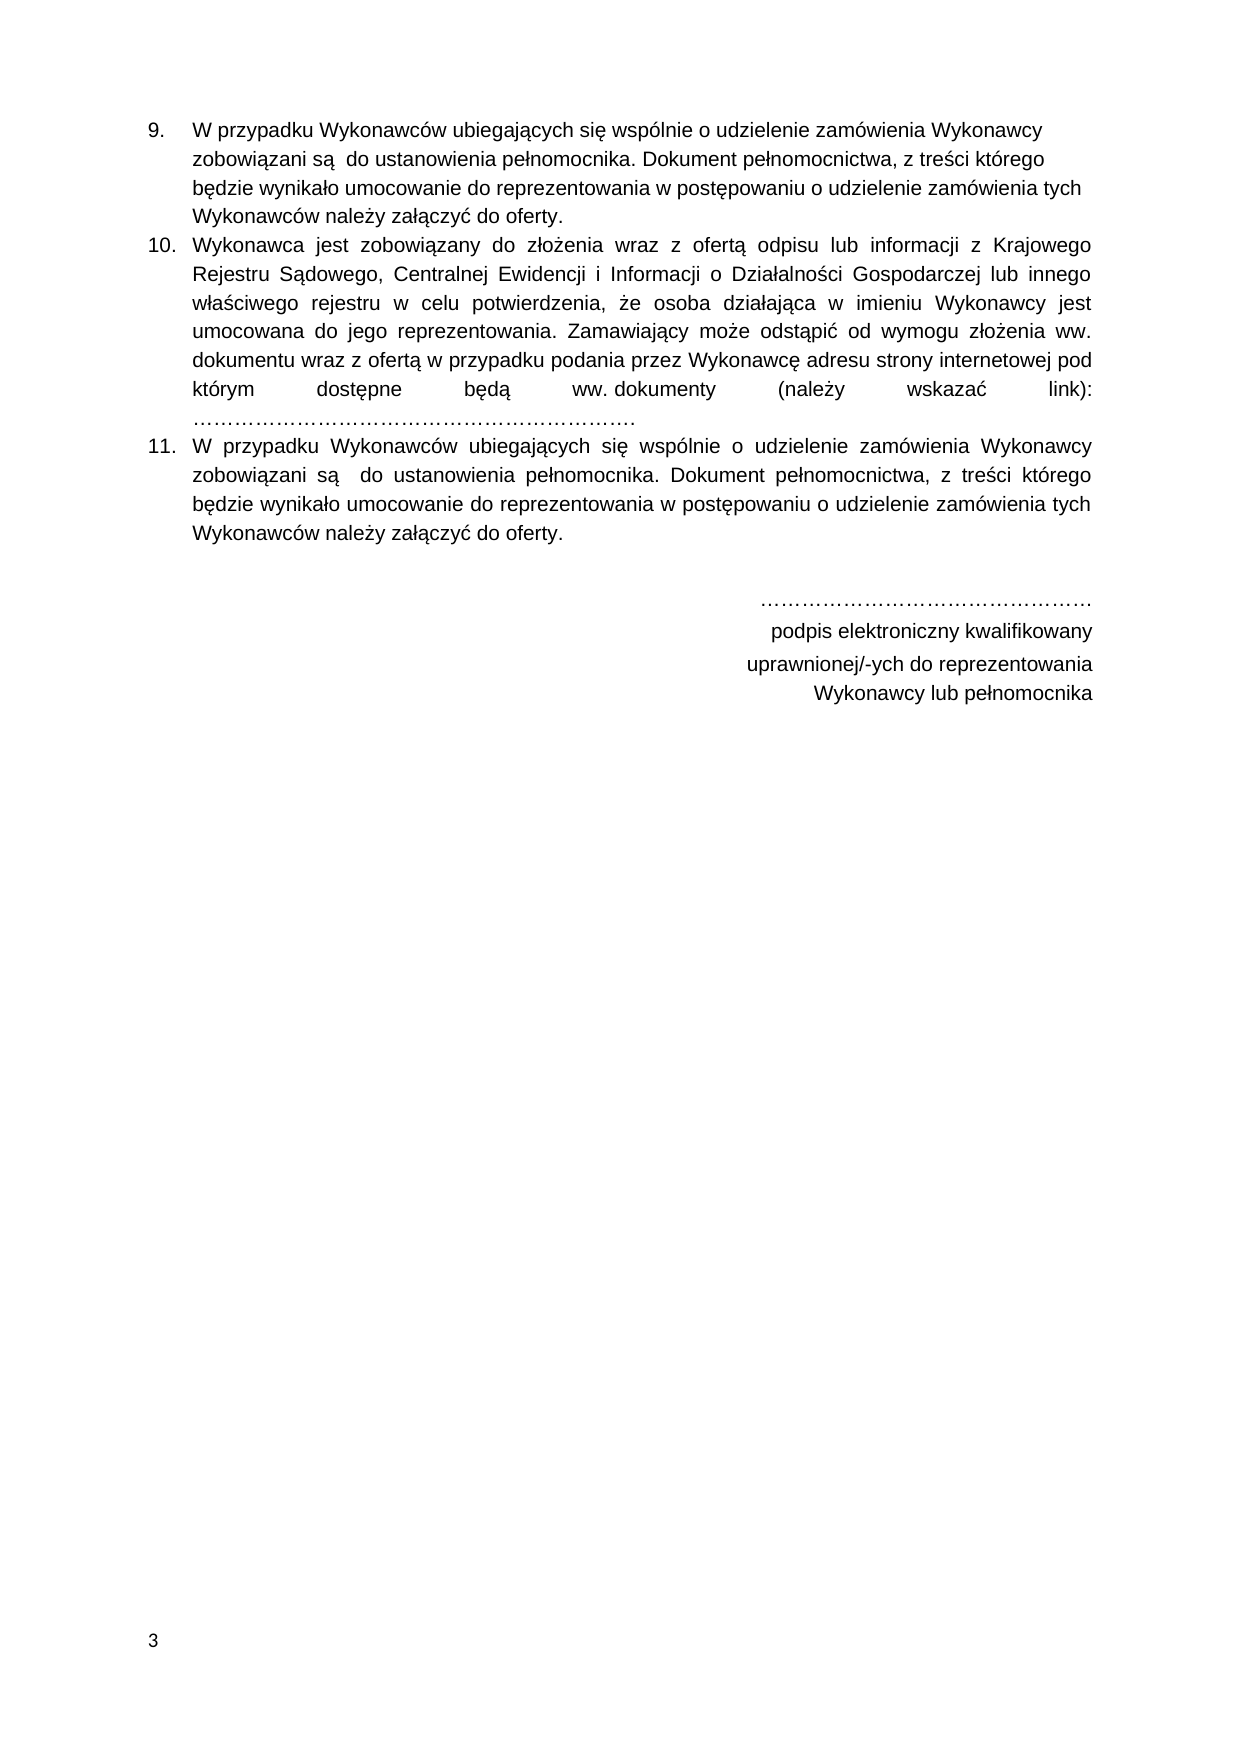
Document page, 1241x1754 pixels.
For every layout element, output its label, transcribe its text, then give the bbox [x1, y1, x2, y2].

text uprawnionej/-ych do reprezentowania Wykonawcy lub pełnomocnika [591, 652, 1093, 705]
list Wykonawca jest zobowiązany do złożenia wraz z ofertą odpisu lub informacji z Krajowego Rejestru Sądowego, Centralnej Ewidencji i Informacji o Działalności Gospodarczej lub innego właściwego rejestru w celu potwierdzenia, że osoba działająca w imieniu Wykonawcy jest umocowana do jego reprezentowania. Zamawiający może odstąpić od wymogu złożenia ww. dokumentu wraz z ofertą w przypadku podania przez Wykonawcę adresu strony internetowej pod którym dostępne będą ww. dokumenty (należy wskazać link): ………………………………………………………. [148, 233, 1093, 429]
text ………………………………………… [591, 586, 1093, 610]
list W przypadku Wykonawców ubiegających się wspólnie o udzielenie zamówienia Wykonawcy zobowiązani są do ustanowienia pełnomocnika. Dokument pełnomocnictwa, z treści którego będzie wynikało umocowanie do reprezentowania w postępowaniu o udzielenie zamówienia tych Wykonawców należy załączyć do oferty. [148, 118, 1093, 228]
text podpis elektroniczny kwalifikowany [591, 619, 1093, 643]
list W przypadku Wykonawców ubiegających się wspólnie o udzielenie zamówienia Wykonawcy zobowiązani są do ustanowienia pełnomocnika. Dokument pełnomocnictwa, z treści którego będzie wynikało umocowanie do reprezentowania w postępowaniu o udzielenie zamówienia tych Wykonawców należy załączyć do oferty. [148, 434, 1093, 544]
